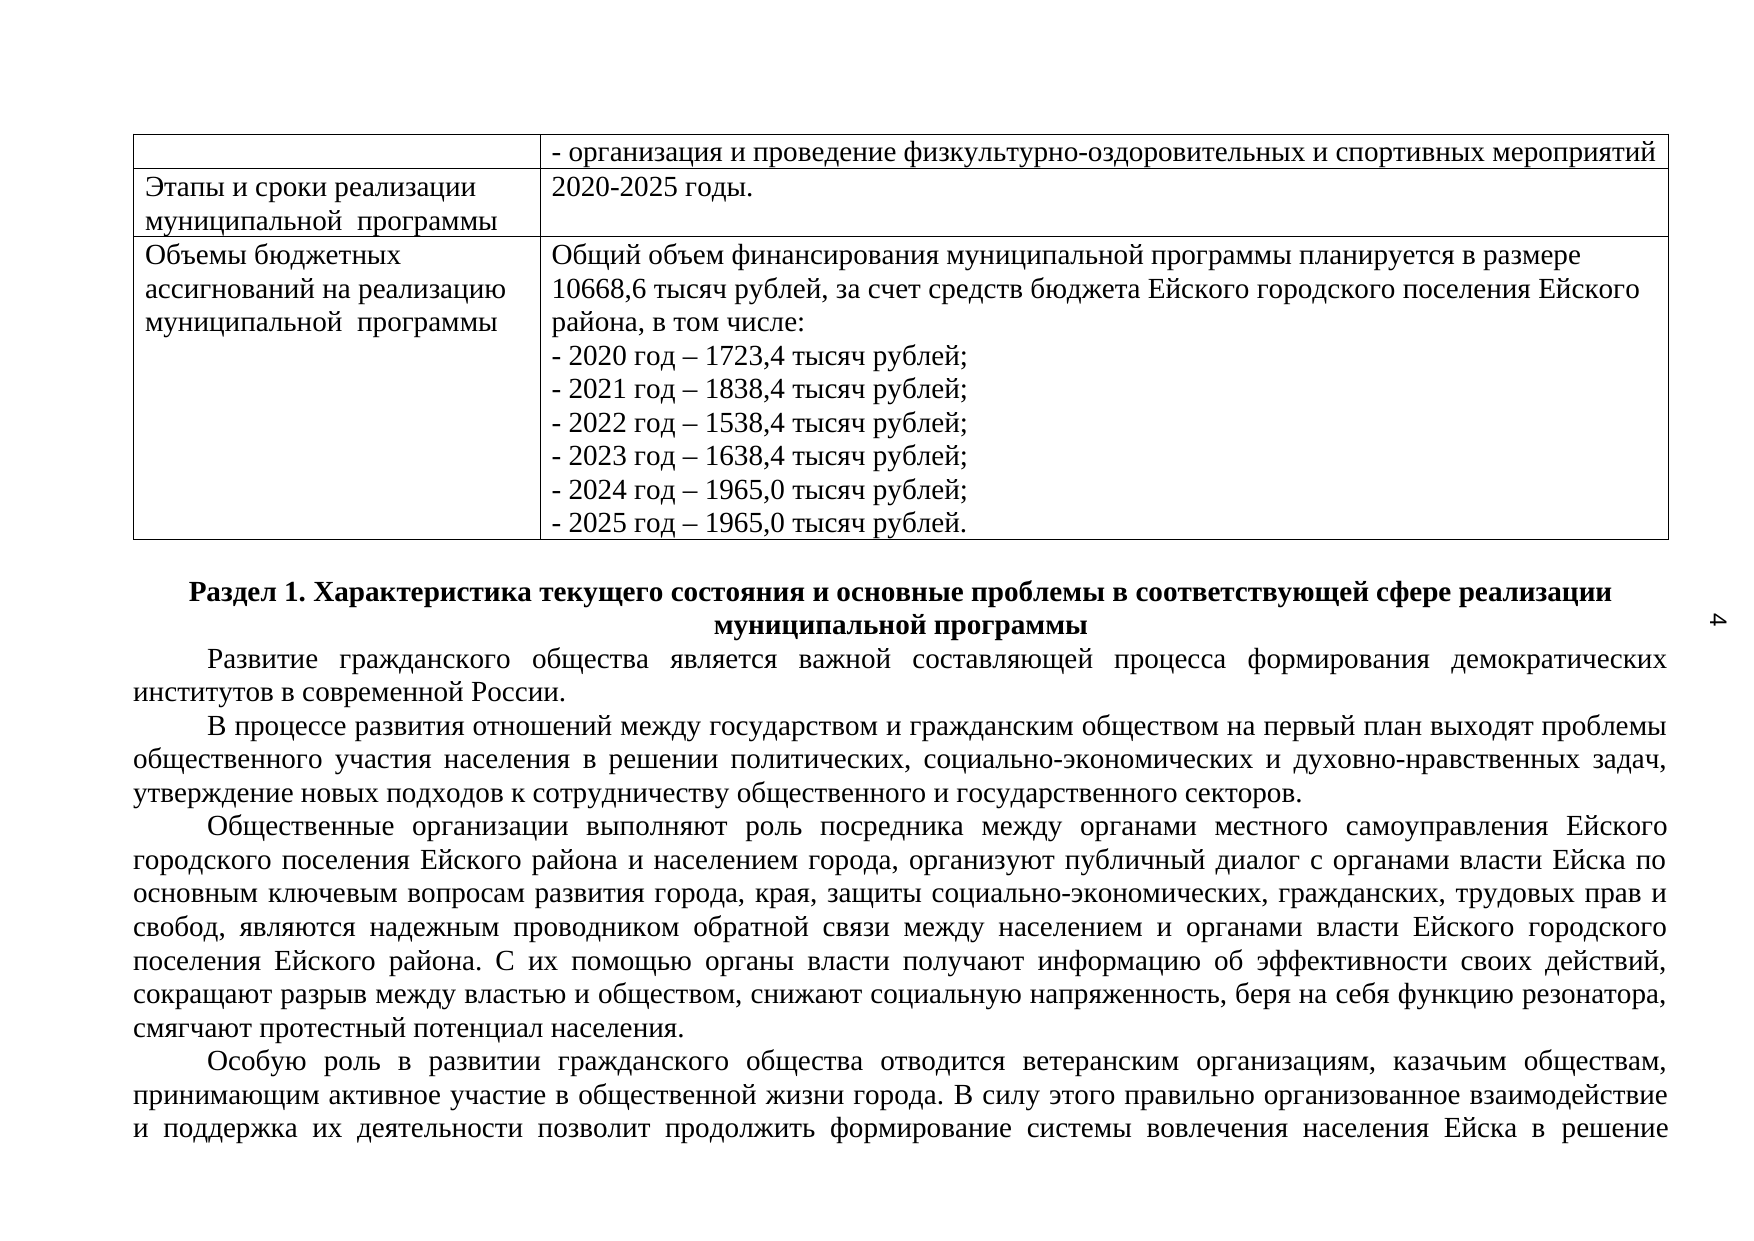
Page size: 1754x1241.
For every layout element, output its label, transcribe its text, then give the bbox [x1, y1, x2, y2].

text Развитие гражданского общества является важной составляющей процесса формирования демократических институтов в современной России. [133, 641, 1668, 708]
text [133, 1043, 1668, 1144]
table_cell 2020-2025 годы. [541, 169, 1668, 236]
text Общественные организации выполняют роль посредника между органами местного самоуправления Ейского городского поселения Ейского района и населением города, организуют публичный диалог с органами власти Ейска по основным ключевым вопросам развития города, края, защиты социально-экономических, гражданских, трудовых прав и свобод, являются надежным проводником обратной связи между населением и органами власти Ейского городского поселения Ейского района. С их помощью органы власти получают информацию об эффективности своих действий, сокращают разрыв между властью и обществом, снижают социальную напряженность, беря на себя функцию резонатора, смягчают протестный потенциал населения. [133, 808, 1668, 1043]
table_cell Общий объем финансирования муниципальной программы планируется в размере 10668,6 тысяч рублей, за счет средств бюджета Ейского городского поселения Ейского района, в том числе: - 2020 год – 1723,4 тысяч рублей; - 2021 год – 1838,4 тысяч рублей; - 2022 год – 1538,4 тысяч рублей; - 2023 год – 1638,4 тысяч рублей; - 2024 год – 1965,0 тысяч рублей; - 2025 год – 1965,0 тысяч рублей. [541, 237, 1668, 539]
table_cell Этапы и сроки реализации муниципальной программы [134, 169, 540, 236]
table_cell Объемы бюджетных ассигнований на реализацию муниципальной программы [134, 237, 540, 539]
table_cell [134, 135, 540, 168]
text Раздел 1. Характеристика текущего состояния и основные проблемы в соответствующей сфере реализации муниципальной программы [133, 574, 1668, 641]
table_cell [541, 135, 1668, 168]
text В процессе развития отношений между государством и гражданским обществом на первый план выходят проблемы общественного участия населения в решении политических, социально-экономических и духовно-нравственных задач, утверждение новых подходов к сотрудничеству общественного и государственного секторов. [133, 708, 1668, 808]
